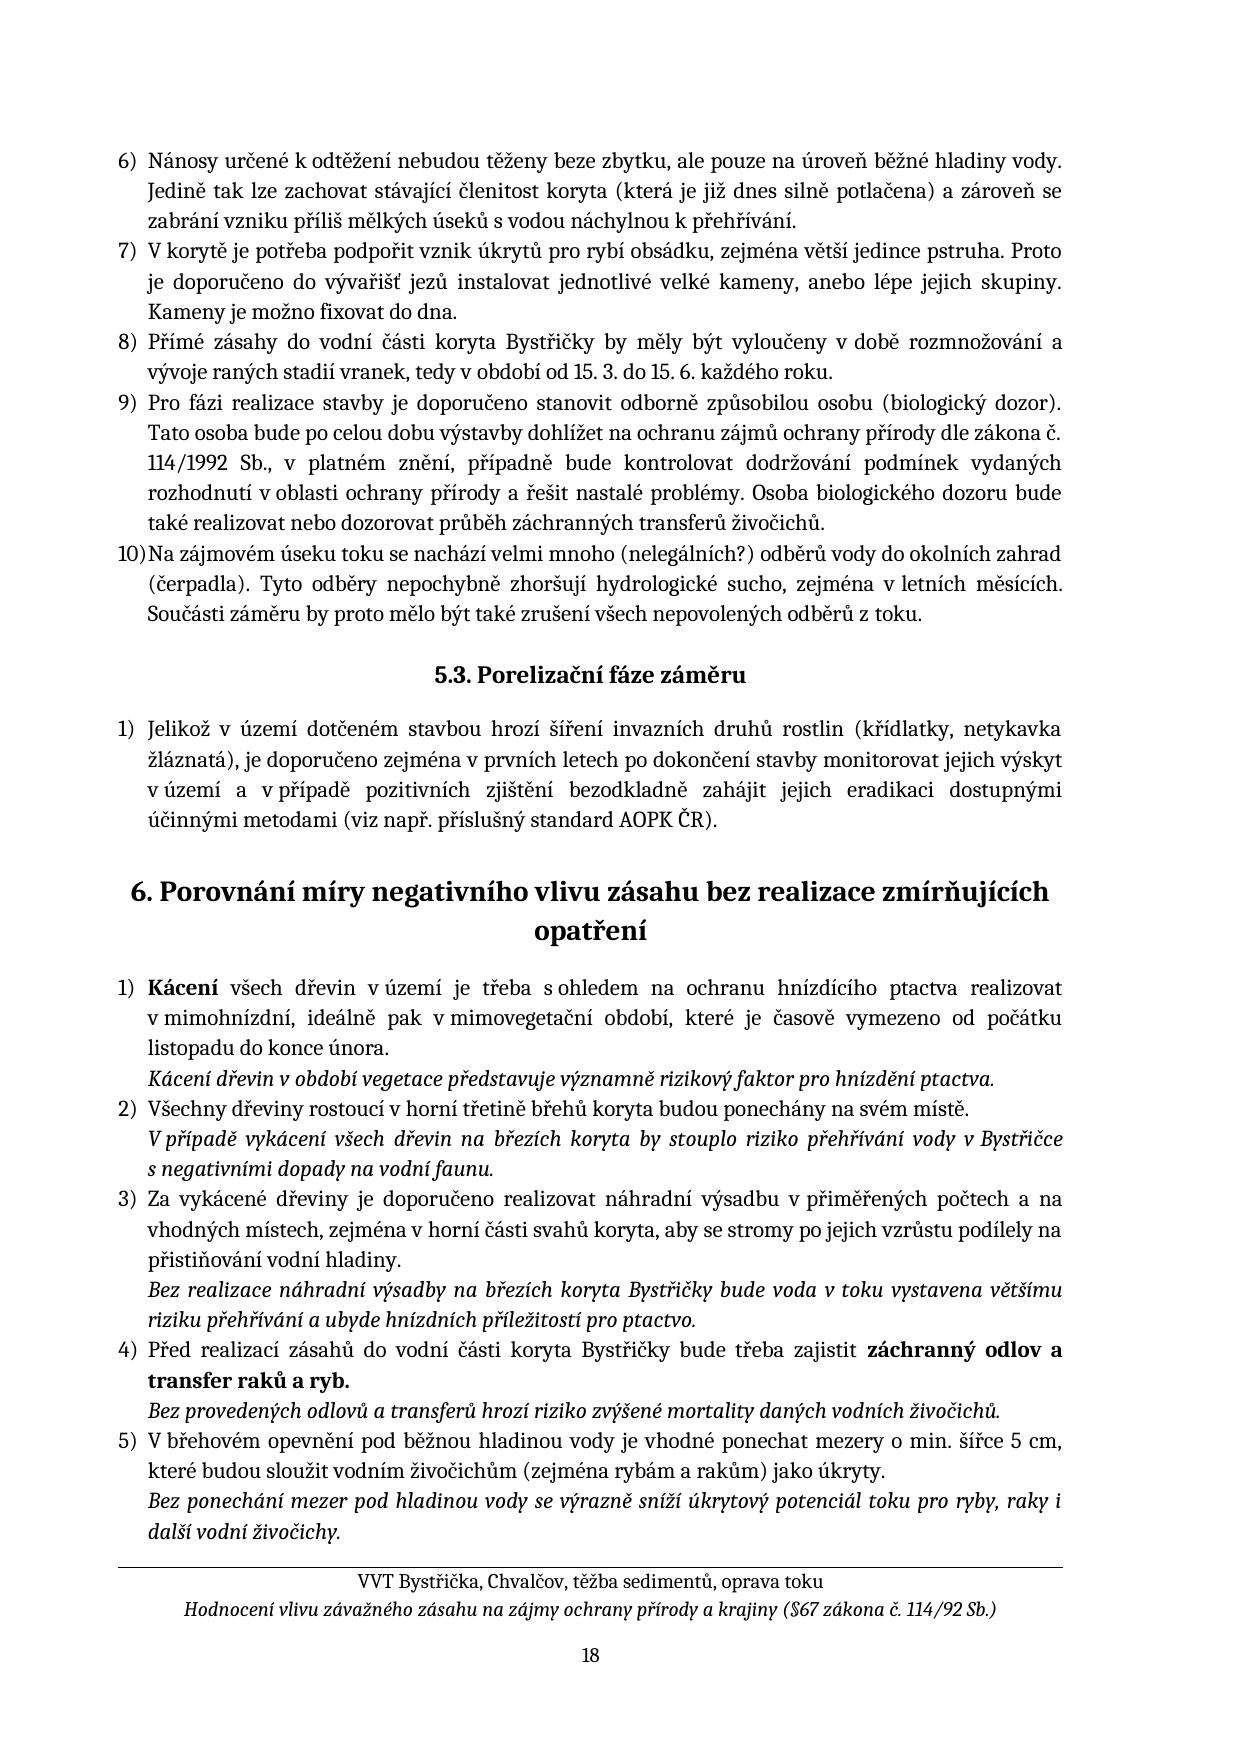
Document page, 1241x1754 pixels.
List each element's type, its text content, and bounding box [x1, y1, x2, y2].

list Za vykácené dřeviny je doporučeno realizovat náhradní výsadbu v přiměřených počtech a na vhodných místech, zejména v horní části svahů koryta, aby se stromy po jejich vzrůstu podílely na přistiňování vodní hladiny. [118, 1186, 1063, 1273]
list Všechny dřeviny rostoucí v horní třetině břehů koryta budou ponechány na svém místě. [118, 1096, 1063, 1122]
list Na zájmovém úseku toku se nachází velmi mnoho (nelegálních?) odběrů vody do okolních zahrad (čerpadla). Tyto odběry nepochybně zhoršují hydrologické sucho, zejména v letních měsících. Součásti záměru by proto mělo být také zrušení všech nepovolených odběrů z toku. [118, 540, 1063, 627]
list V korytě je potřeba podpořit vznik úkrytů pro rybí obsádku, zejména větší jedince pstruha. Proto je doporučeno do vývařišť jezů instalovat jednotlivé velké kameny, anebo lépe jejich skupiny. Kameny je možno fixovat do dna. [118, 238, 1063, 325]
text Kácení dřevin v období vegetace představuje významně rizikový faktor pro hnízdění ptactva. [148, 1065, 1063, 1092]
list Pro fázi realizace stavby je doporučeno stanovit odborně způsobilou osobu (biologický dozor). Tato osoba bude po celou dobu výstavby dohlížet na ochranu zájmů ochrany přírody dle zákona č. 114/1992 Sb., v platném znění, případně bude kontrolovat dodržování podmínek vydaných rozhodnutí v oblasti ochrany přírody a řešit nastalé problémy. Osoba biologického dozoru bude také realizovat nebo dozorovat průběh záchranných transferů živočichů. [118, 389, 1063, 537]
list Nánosy určené k odtěžení nebudou těženy beze zbytku, ale pouze na úroveň běžné hladiny vody. Jedině tak lze zachovat stávající členitost koryta (která je již dnes silně potlačena) a zároveň se zabrání vzniku příliš mělkých úseků s vodou náchylnou k přehřívání. [118, 148, 1063, 234]
list Kácení všech dřevin v území je třeba s ohledem na ochranu hnízdícího ptactva realizovat v mimohnízdní, ideálně pak v mimovegetační období, které je časově vymezeno od počátku listopadu do konce února. [118, 975, 1063, 1061]
text Bez realizace náhradní výsadby na březích koryta Bystřičky bude voda v toku vystavena většímu riziku přehřívání a ubyde hnízdních příležitostí pro ptactvo. [148, 1277, 1063, 1333]
list Jelikož v území dotčeném stavbou hrozí šíření invazních druhů rostlin (křídlatky, netykavka žláznatá), je doporučeno zejména v prvních letech po dokončení stavby monitorovat jejich výskyt v území a v případě pozitivních zjištění bezodkladně zahájit jejich eradikaci dostupnými účinnými metodami (viz např. příslušný standard AOPK ČR). [118, 716, 1063, 833]
list V břehovém opevnění pod běžnou hladinou vody je vhodné ponechat mezery o min. šířce 5 cm, které budou sloužit vodním živočichům (zejména rybám a rakům) jako úkryty. [118, 1428, 1063, 1484]
text 5.3. Porelizační fáze záměru [118, 661, 1063, 690]
list Před realizací zásahů do vodní části koryta Bystřičky bude třeba zajistit záchranný odlov a transfer raků a ryb. [118, 1337, 1063, 1394]
list Přímé zásahy do vodní části koryta Bystřičky by měly být vyloučeny v době rozmnožování a vývoje raných stadií vranek, tedy v období od 15. 3. do 15. 6. každého roku. [118, 329, 1063, 386]
text Bez ponechání mezer pod hladinou vody se výrazně sníží úkrytový potenciál toku pro ryby, raky i další vodní živočichy. [148, 1488, 1063, 1545]
text 6. Porovnání míry negativního vlivu zásahu bez realizace zmírňujících opatření [118, 876, 1063, 948]
text Bez provedených odlovů a transferů hrozí riziko zvýšené mortality daných vodních živočichů. [148, 1398, 1063, 1424]
text V případě vykácení všech dřevin na březích koryta by stouplo riziko přehřívání vody v Bystřičce s negativními dopady na vodní faunu. [148, 1126, 1063, 1182]
